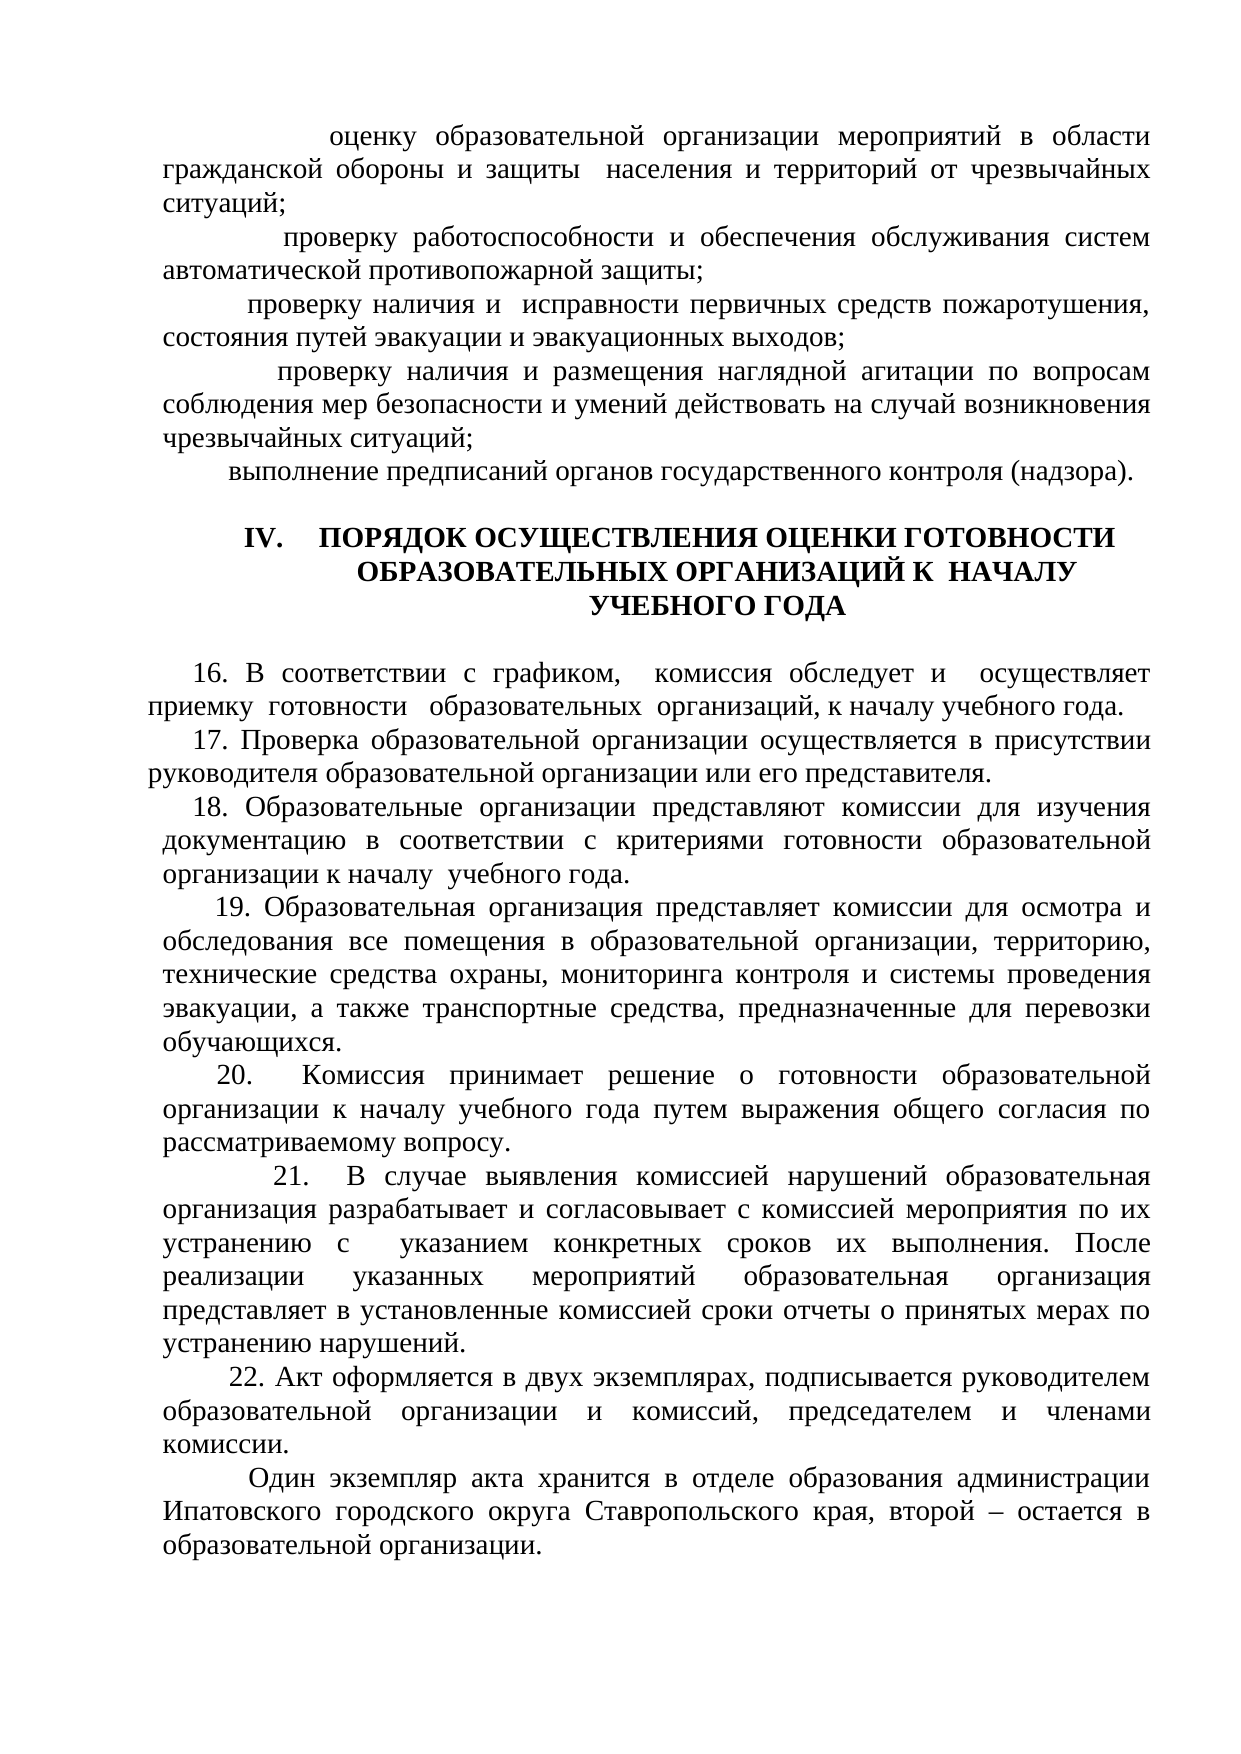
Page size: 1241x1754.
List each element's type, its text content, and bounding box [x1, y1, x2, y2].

text 22. Акт оформляется в двух экземплярах, подписывается руководителем образовательной организации и комиссий, председателем и членами комиссии. [162, 1359, 1152, 1460]
list ПОРЯДОК ОСУЩЕСТВЛЕНИЯ ОЦЕНКИ ГОТОВНОСТИ ОБРАЗОВАТЕЛЬНЫХ ОРГАНИЗАЦИЙ К НАЧАЛУ УЧЕБНОГО ГОДА [208, 521, 1152, 621]
text 18. Образовательные организации представляют комиссии для изучения документацию в соответствии с критериями готовности образовательной организации к началу учебного года. [162, 789, 1152, 889]
text проверку наличия и исправности первичных средств пожаротушения, состояния путей эвакуации и эвакуационных выходов; [162, 286, 1152, 353]
text 16. В соответствии с графиком, комиссия обследует и осуществляет приемку готовности образовательных организаций, к началу учебного года. [148, 655, 1152, 722]
text оценку образовательной организации мероприятий в области гражданской обороны и защиты населения и территорий от чрезвычайных ситуаций; [162, 118, 1152, 219]
text проверку наличия и размещения наглядной агитации по вопросам соблюдения мер безопасности и умений действовать на случай возникновения чрезвычайных ситуаций; [162, 353, 1152, 453]
text 17. Проверка образовательной организации осуществляется в присутствии руководителя образовательной организации или его представителя. [148, 722, 1152, 789]
text 20. Комиссия принимает решение о готовности образовательной организации к началу учебного года путем выражения общего согласия по рассматриваемому вопросу. [162, 1057, 1152, 1158]
text Один экземпляр акта хранится в отделе образования администрации Ипатовского городского округа Ставропольского края, второй – остается в образовательной организации. [162, 1460, 1152, 1560]
text проверку работоспособности и обеспечения обслуживания систем автоматической противопожарной защиты; [162, 219, 1152, 286]
text выполнение предписаний органов государственного контроля (надзора). [162, 453, 1152, 487]
text 19. Образовательная организация представляет комиссии для осмотра и обследования все помещения в образовательной организации, территорию, технические средства охраны, мониторинга контроля и системы проведения эвакуации, а также транспортные средства, предназначенные для перевозки обучающихся. [162, 889, 1152, 1057]
text 21. В случае выявления комиссией нарушений образовательная организация разрабатывает и согласовывает с комиссией мероприятия по их устранению с указанием конкретных сроков их выполнения. После реализации указанных мероприятий образовательная организация представляет в установленные комиссией сроки отчеты о принятых мерах по устранению нарушений. [162, 1158, 1152, 1359]
